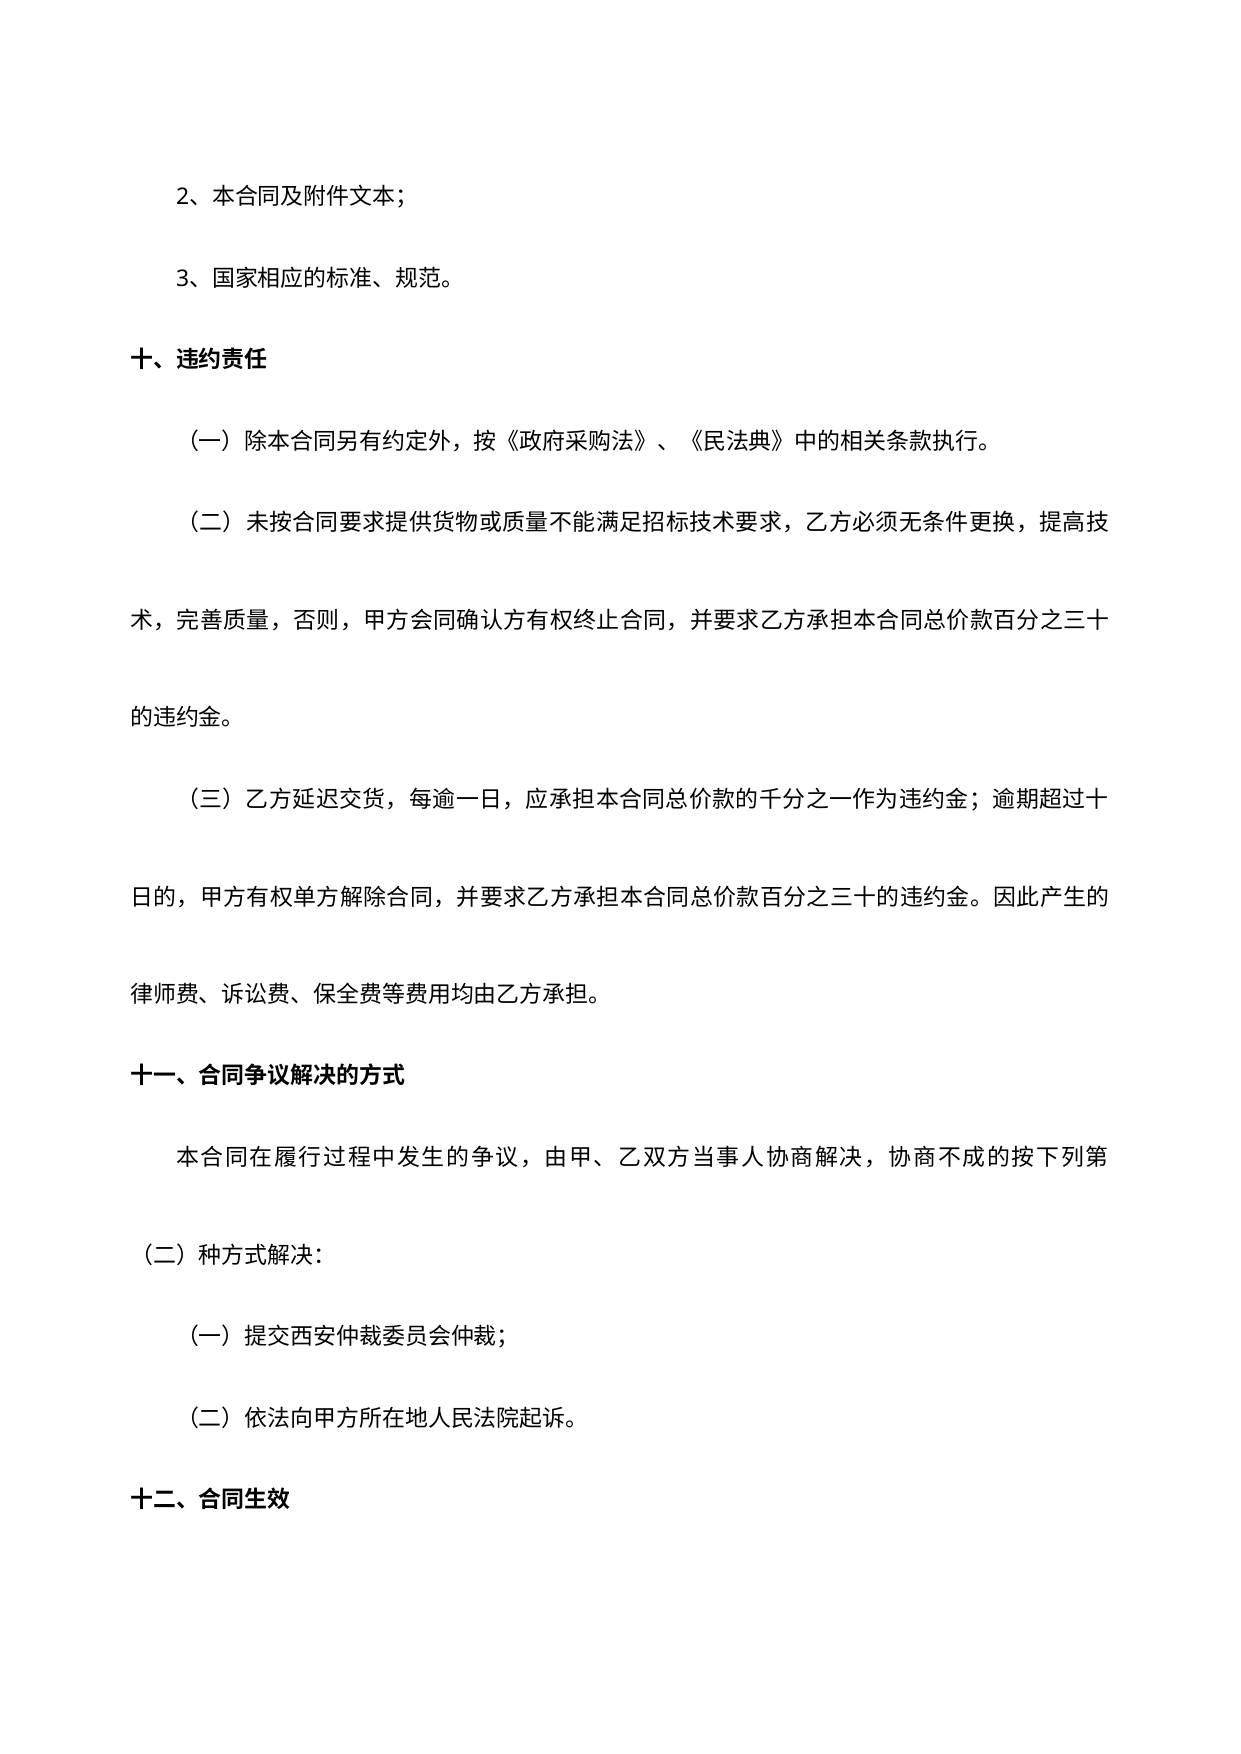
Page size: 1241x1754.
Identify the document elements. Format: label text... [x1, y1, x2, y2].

text （三）乙方延迟交货，每逾一日，应承担本合同总价款的千分之一作为违约金；逾期超过十日的，甲方有权单方解除合同，并要求乙方承担本合同总价款百分之三十的违约金。因此产生的律师费、诉讼费、保全费等费用均由乙方承担。 [130, 765, 1110, 1025]
text 十二、合同生效 [130, 1465, 1110, 1530]
text 3、国家相应的标准、规范。 [130, 244, 1110, 309]
text 2、本合同及附件文本； [130, 162, 1110, 227]
text （一）提交西安仲裁委员会仲裁； [130, 1302, 1110, 1367]
text 十、违约责任 [130, 325, 1110, 390]
text （二）未按合同要求提供货物或质量不能满足招标技术要求，乙方必须无条件更换，提高技术，完善质量，否则，甲方会同确认方有权终止合同，并要求乙方承担本合同总价款百分之三十的违约金。 [130, 488, 1110, 748]
text （二）依法向甲方所在地人民法院起诉。 [130, 1384, 1110, 1449]
text （一）除本合同另有约定外，按《政府采购法》、《民法典》中的相关条款执行。 [130, 407, 1110, 472]
text 本合同在履行过程中发生的争议，由甲、乙双方当事人协商解决，协商不成的按下列第（二）种方式解决： [130, 1123, 1110, 1286]
text 十一、合同争议解决的方式 [130, 1042, 1110, 1107]
